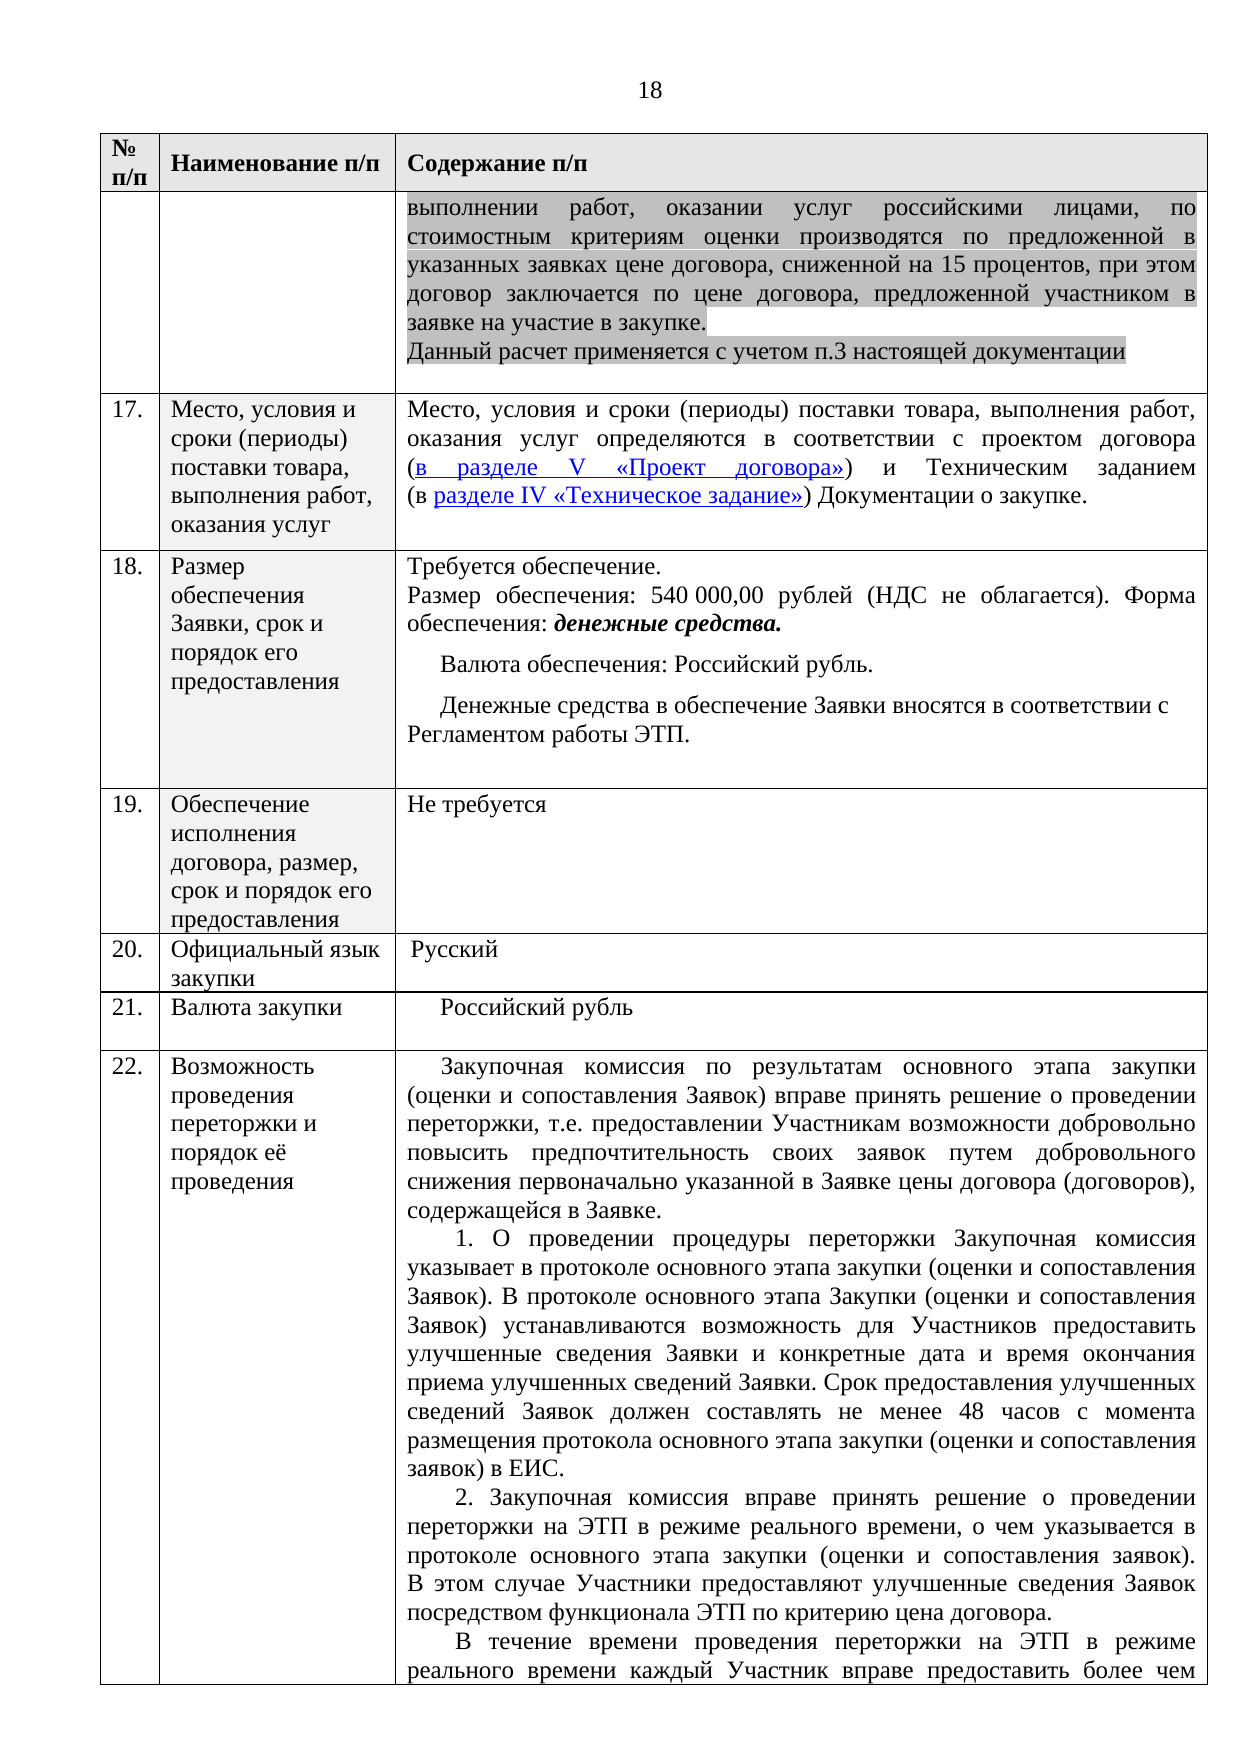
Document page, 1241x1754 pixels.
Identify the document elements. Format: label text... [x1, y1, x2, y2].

table_cell Официальный язык закупки [160, 934, 395, 991]
table_cell [101, 192, 159, 393]
table_cell [101, 789, 159, 933]
table_cell Место, условия и сроки (периоды) поставки товара, выполнения работ, оказания услуг определяются в соответствии с проектом договора (в разделе V «Проект договора») и Техническим заданием (в разделе IV «Техническое задание») Документации о закупке. [396, 394, 1207, 550]
table_cell Требуется обеспечение. Размер обеспечения: 540 000,00 рублей (НДС не облагается). Форма обеспечения: денежные средства. Валюта обеспечения: Российский рубль. Денежные средства в обеспечение Заявки вносятся в соответствии с Регламентом работы ЭТП. [396, 551, 1207, 788]
table_cell [101, 993, 159, 1050]
table_cell Не требуется [396, 789, 1207, 933]
table_cell Валюта закупки [160, 993, 395, 1050]
table_cell [101, 934, 159, 991]
table_header Содержание п/п [396, 134, 1207, 191]
table_cell Размер обеспечения Заявки, срок и порядок его предоставления [160, 551, 395, 788]
table_header № п/п [101, 134, 159, 191]
table_cell [101, 551, 159, 788]
table_cell Русский [396, 934, 1207, 991]
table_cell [396, 192, 1207, 393]
table_cell [101, 394, 159, 550]
table_cell [101, 1051, 159, 1683]
table_cell Обеспечение исполнения договора, размер, срок и порядок его предоставления [160, 789, 395, 933]
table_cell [396, 1051, 1207, 1683]
table_cell Российский рубль [396, 993, 1207, 1050]
table_cell Место, условия и сроки (периоды) поставки товара, выполнения работ, оказания услуг [160, 394, 395, 550]
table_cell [160, 192, 395, 393]
table_header Наименование п/п [160, 134, 395, 191]
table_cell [160, 1051, 395, 1683]
